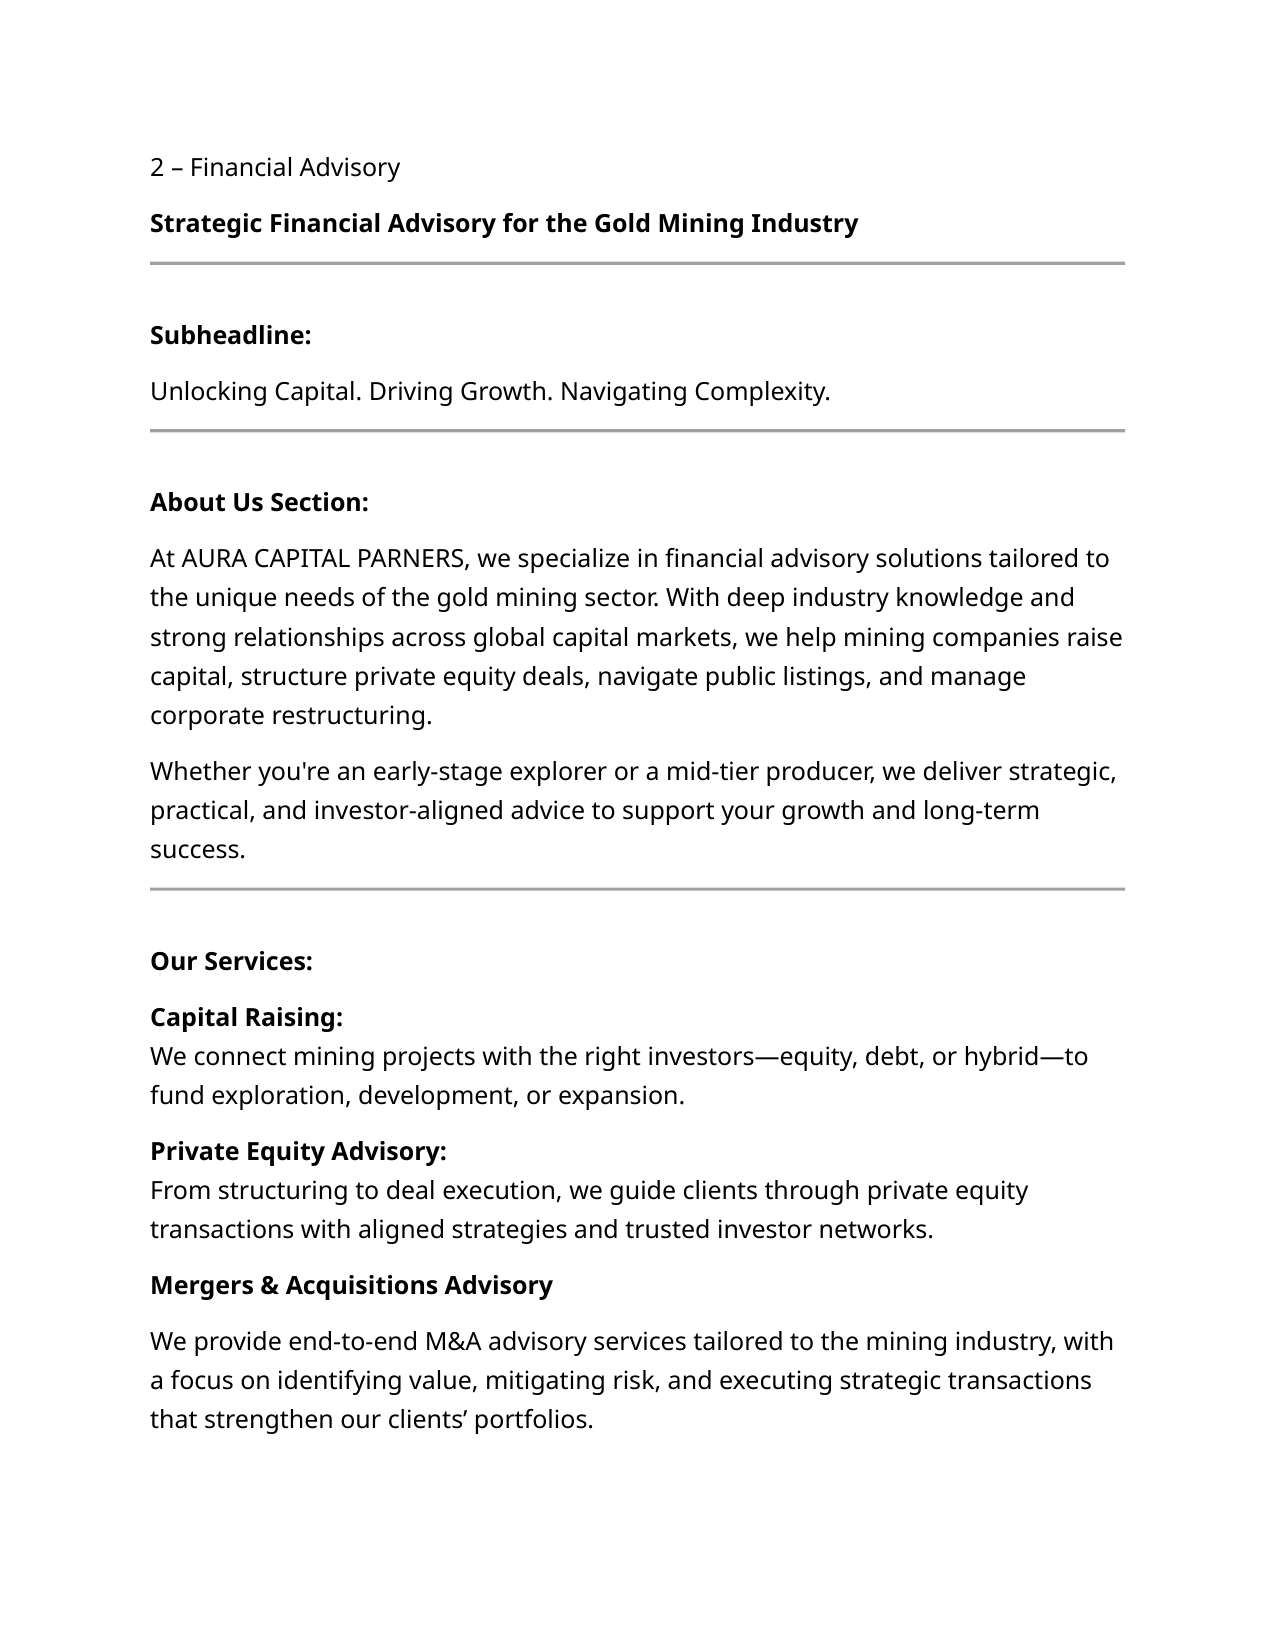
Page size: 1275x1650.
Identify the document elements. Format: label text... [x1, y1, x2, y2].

text We provide end-to-end M&A advisory services tailored to the mining industry, with a focus on identifying value, mitigating risk, and executing strategic transactions that strengthen our clients’ portfolios. [150, 1323, 1125, 1436]
text Subheadline: [150, 317, 1125, 352]
text Whether you're an early-stage explorer or a mid-tier producer, we deliver strategic, practical, and investor-aligned advice to support your growth and long-term success. [150, 753, 1125, 866]
text At AURA CAPITAL PARNERS, we specialize in financial advisory solutions tailored to the unique needs of the gold mining sector. With deep industry knowledge and strong relationships across global capital markets, we help mining companies raise capital, structure private equity deals, navigate public listings, and manage corporate restructuring. [150, 541, 1125, 732]
text Our Services: [150, 943, 1125, 977]
text 2 – Financial Advisory [150, 150, 1125, 184]
text Private Equity Advisory: From structuring to deal execution, we guide clients through private equity transactions with aligned strategies and trusted investor networks. [150, 1133, 1125, 1246]
text Capital Raising: We connect mining projects with the right investors—equity, debt, or hybrid—to fund exploration, development, or expansion. [150, 999, 1125, 1112]
text Unlocking Capital. Driving Growth. Navigating Complexity. [150, 373, 1125, 407]
text Strategic Financial Advisory for the Gold Mining Industry [150, 206, 1125, 240]
text Mergers & Acquisitions Advisory [150, 1267, 1125, 1302]
text About Us Section: [150, 485, 1125, 519]
